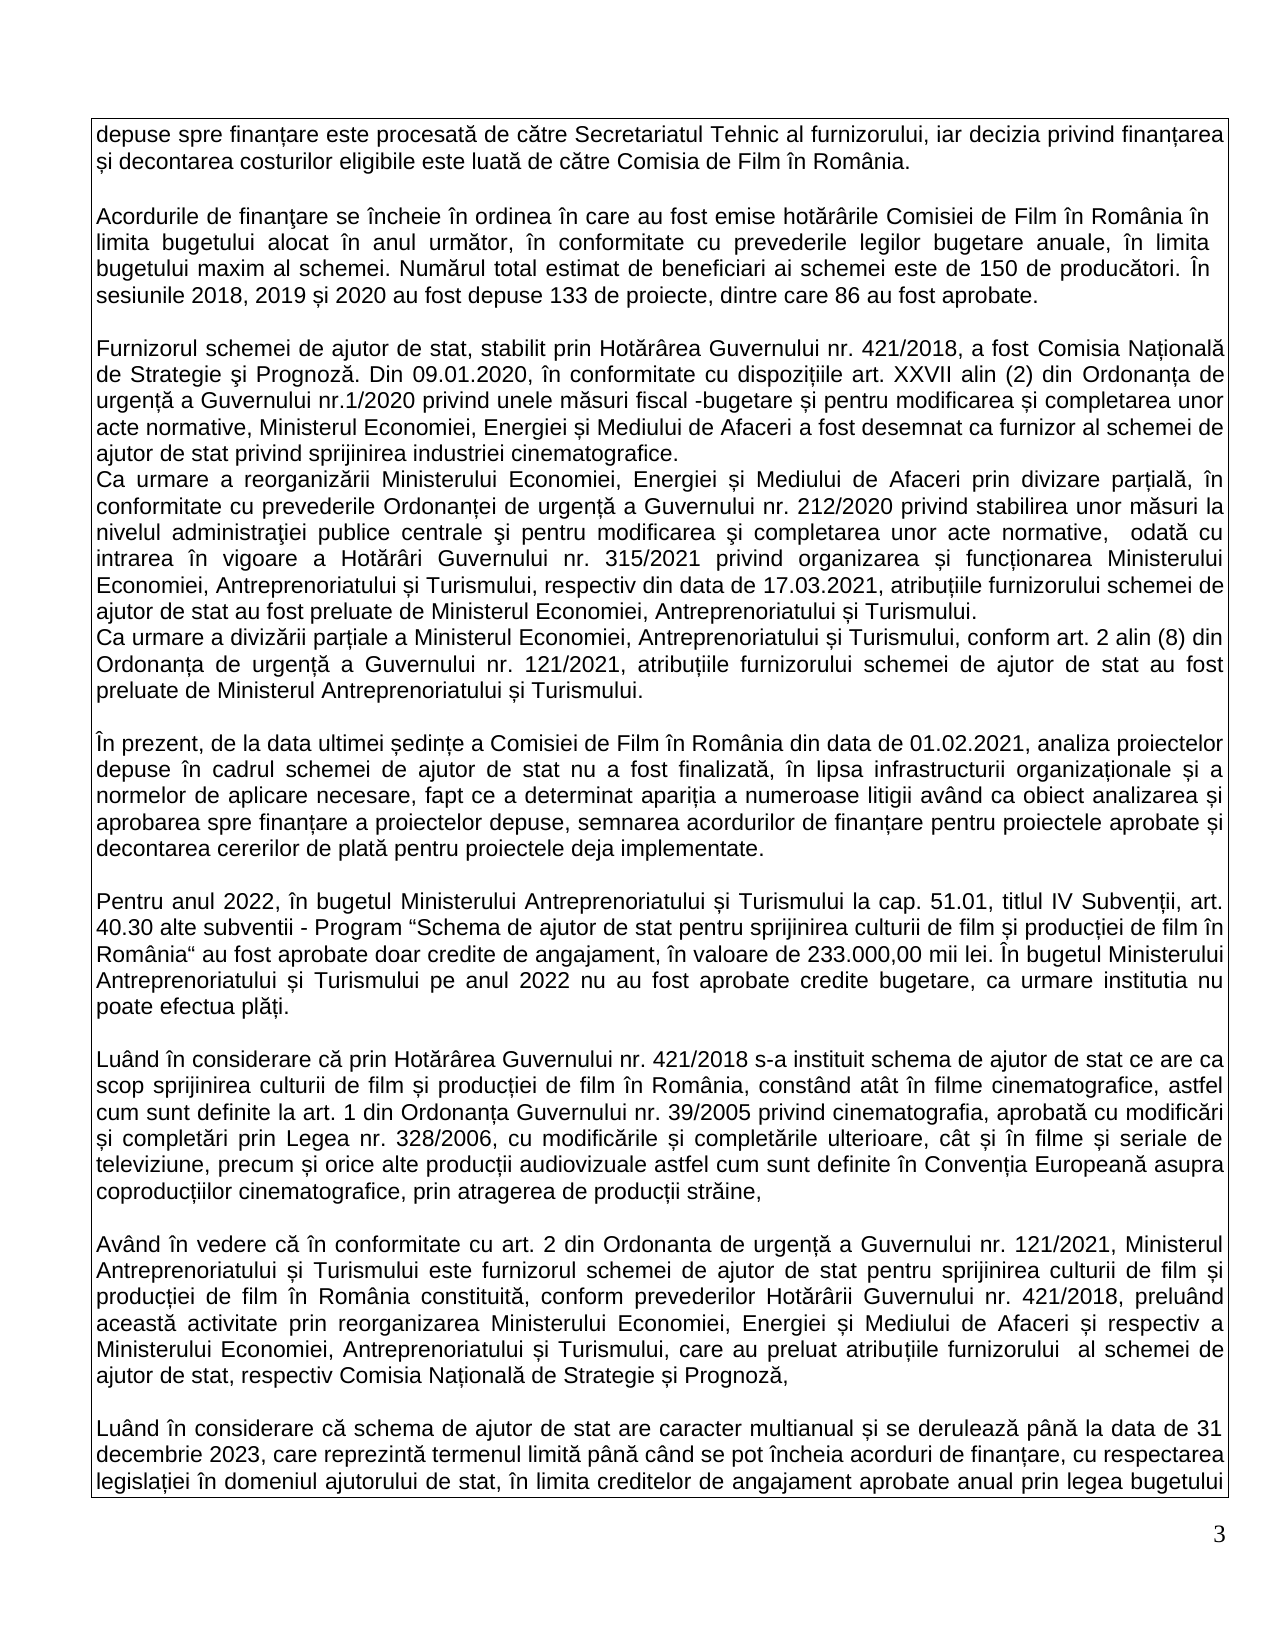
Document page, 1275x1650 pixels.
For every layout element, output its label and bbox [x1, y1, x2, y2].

table_cell [92, 119, 1228, 1497]
